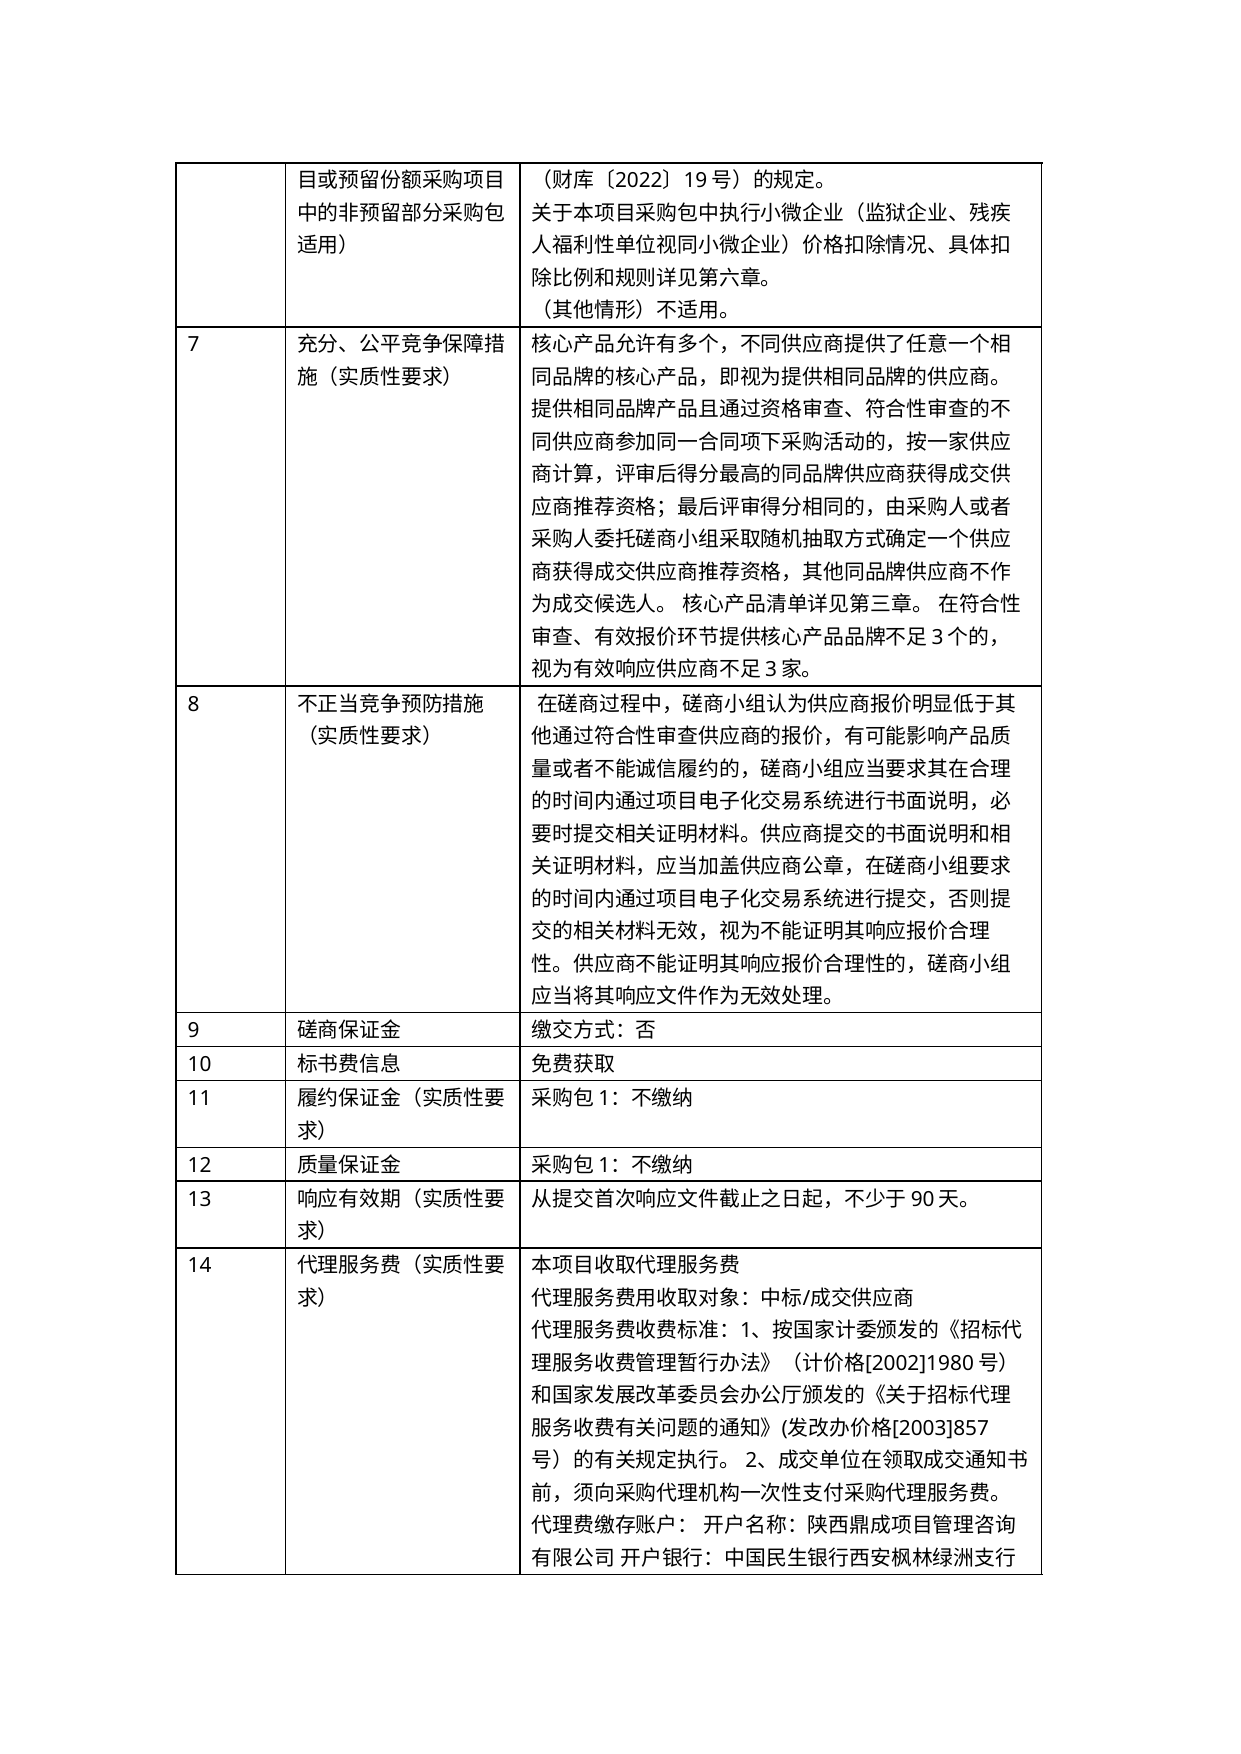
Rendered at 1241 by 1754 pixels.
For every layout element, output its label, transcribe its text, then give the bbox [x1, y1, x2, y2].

table_cell 12 [177, 1148, 285, 1180]
table_cell 6 [177, 164, 285, 326]
table_cell 13 [177, 1182, 285, 1247]
table_cell 履约保证金（实质性要求） [286, 1081, 519, 1146]
table_cell 在磋商过程中，磋商小组认为供应商报价明显低于其他通过符合性审查供应商的报价，有可能影响产品质量或者不能诚信履约的，磋商小组应当要求其在合理的时间内通过项目电子化交易系统进行书面说明，必要时提交相关证明材料。供应商提交的书面说明和相关证明材料，应当加盖供应商公章，在磋商小组要求的时间内通过项目电子化交易系统进行提交，否则提交的相关材料无效，视为不能证明其响应报价合理性。供应商不能证明其响应报价合理性的，磋商小组应当将其响应文件作为无效处理。 [521, 687, 1041, 1012]
table_cell 响应有效期（实质性要求） [286, 1182, 519, 1247]
table_cell 质量保证金 [286, 1148, 519, 1180]
table_cell 从提交首次响应文件截止之日起，不少于90天。 [521, 1182, 1041, 1247]
table_cell 14 [177, 1249, 285, 1573]
table_cell 核心产品允许有多个，不同供应商提供了任意一个相同品牌的核心产品，即视为提供相同品牌的供应商。 提供相同品牌产品且通过资格审查、符合性审查的不同供应商参加同一合同项下采购活动的，按一家供应商计算，评审后得分最高的同品牌供应商获得成交供应商推荐资格；最后评审得分相同的，由采购人或者采购人委托磋商小组采取随机抽取方式确定一个供应商获得成交供应商推荐资格，其他同品牌供应商不作为成交候选人。 核心产品清单详见第三章。 在符合性审查、有效报价环节提供核心产品品牌不足3个的，视为有效响应供应商不足3家。 [521, 328, 1041, 685]
table_cell 10 [177, 1047, 285, 1080]
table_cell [521, 164, 1041, 326]
table_cell 8 [177, 687, 285, 1012]
table_cell 不正当竞争预防措施 （实质性要求） [286, 687, 519, 1012]
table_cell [286, 164, 519, 326]
table_cell 免费获取 [521, 1047, 1041, 1080]
table_cell 采购包1：不缴纳 [521, 1148, 1041, 1180]
table_cell 7 [177, 328, 285, 685]
table_cell 标书费信息 [286, 1047, 519, 1080]
table_cell 采购包1：不缴纳 [521, 1081, 1041, 1146]
table_cell 11 [177, 1081, 285, 1146]
table_cell 9 [177, 1013, 285, 1046]
table_cell 磋商保证金 [286, 1013, 519, 1046]
table_cell 代理服务费（实质性要求） [286, 1249, 519, 1573]
table_cell 缴交方式：否 [521, 1013, 1041, 1046]
table_cell 充分、公平竞争保障措施（实质性要求） [286, 328, 519, 685]
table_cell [521, 1249, 1041, 1573]
